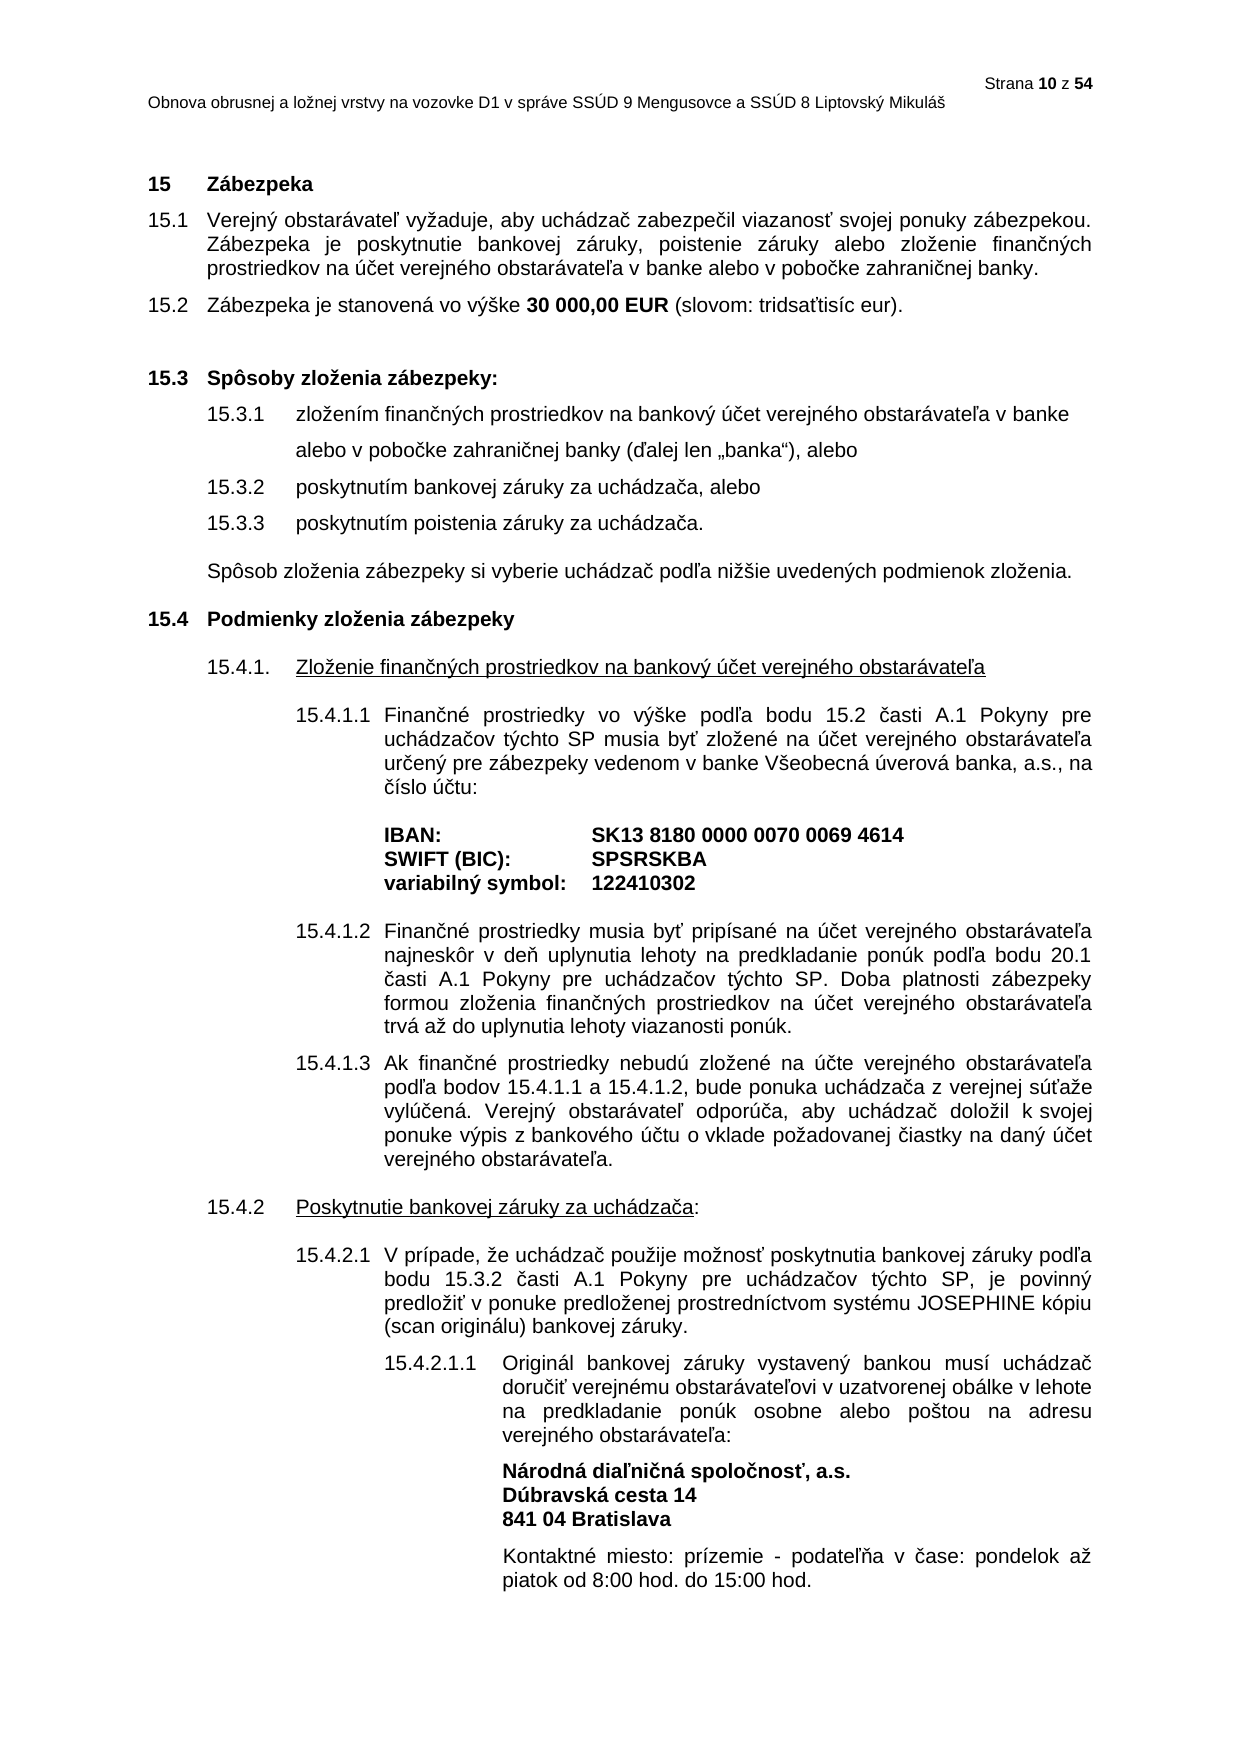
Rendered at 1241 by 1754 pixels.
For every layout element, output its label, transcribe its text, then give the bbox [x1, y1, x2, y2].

text 15.4.1.3 Ak finančné prostriedky nebudú zložené na účte verejného obstarávateľa podľa bodov 15.4.1.1 a 15.4.1.2, bude ponuka uchádzača z verejnej súťaže vylúčená. Verejný obstarávateľ odporúča, aby uchádzač doložil k svojej ponuke výpis z bankového účtu o vklade požadovanej čiastky na daný účet verejného obstarávateľa. [295, 1051, 1093, 1171]
text Spôsob zloženia zábezpeky si vyberie uchádzač podľa nižšie uvedených podmienok zloženia. [207, 559, 1093, 583]
text 15.2 Zábezpeka je stanovená vo výške 30 000,00 EUR (slovom: tridsaťtisíc eur). [148, 292, 1093, 316]
text IBAN: SK13 8180 0000 0070 0069 4614 [384, 823, 1093, 847]
text 15.4.1. Zloženie finančných prostriedkov na bankový účet verejného obstarávateľa [207, 655, 1093, 679]
text 841 04 Bratislava [502, 1507, 1093, 1531]
text 15.4.2.1.1 Originál bankovej záruky vystavený bankou musí uchádzač doručiť verejnému obstarávateľovi v uzatvorenej obálke v lehote na predkladanie ponúk osobne alebo poštou na adresu verejného obstarávateľa: [384, 1351, 1093, 1447]
text 15.3.2 poskytnutím bankovej záruky za uchádzača, alebo [207, 475, 1093, 499]
text 15.4.2.1 V prípade, že uchádzač použije možnosť poskytnutia bankovej záruky podľa bodu 15.3.2 časti A.1 Pokyny pre uchádzačov týchto SP, je povinný predložiť v ponuke predloženej prostredníctvom systému JOSEPHINE kópiu (scan originálu) bankovej záruky. [295, 1242, 1093, 1338]
list Zábezpeka [148, 172, 1093, 196]
text 15.4.1.1 Finančné prostriedky vo výške podľa bodu 15.2 časti A.1 Pokyny pre uchádzačov týchto SP musia byť zložené na účet verejného obstarávateľa určený pre zábezpeky vedenom v banke Všeobecná úverová banka, a.s., na číslo účtu: [295, 703, 1093, 799]
text Dúbravská cesta 14 [502, 1483, 1093, 1507]
text SWIFT (BIC): SPSRSKBA [384, 847, 1093, 871]
text 15.1 Verejný obstarávateľ vyžaduje, aby uchádzač zabezpečil viazanosť svojej ponuky zábezpekou. Zábezpeka je poskytnutie bankovej záruky, poistenie záruky alebo zloženie finančných prostriedkov na účet verejného obstarávateľa v banke alebo v pobočke zahraničnej banky. [148, 208, 1093, 280]
text 15.4 Podmienky zloženia zábezpeky [148, 607, 1093, 631]
text 15.3 Spôsoby zloženia zábezpeky: [148, 365, 1093, 389]
text 15.4.2 Poskytnutie bankovej záruky za uchádzača: [207, 1194, 1093, 1218]
text variabilný symbol: 122410302 [384, 871, 1093, 894]
text 15.3.1 zložením finančných prostriedkov na bankový účet verejného obstarávateľa v banke [207, 402, 1093, 426]
text 15.3.3 poskytnutím poistenia záruky za uchádzača. [207, 511, 1093, 535]
text Národná diaľničná spoločnosť, a.s. [502, 1459, 1093, 1483]
text 15.4.1.2 Finančné prostriedky musia byť pripísané na účet verejného obstarávateľa najneskôr v deň uplynutia lehoty na predkladanie ponúk podľa bodu 20.1 časti A.1 Pokyny pre uchádzačov týchto SP. Doba platnosti zábezpeky formou zloženia finančných prostriedkov na účet verejného obstarávateľa trvá až do uplynutia lehoty viazanosti ponúk. [295, 918, 1093, 1038]
text Kontaktné miesto: prízemie - podateľňa v čase: pondelok až piatok od 8:00 hod. do 15:00 hod. [502, 1543, 1093, 1591]
text alebo v pobočke zahraničnej banky (ďalej len „banka“), alebo [295, 438, 1093, 462]
